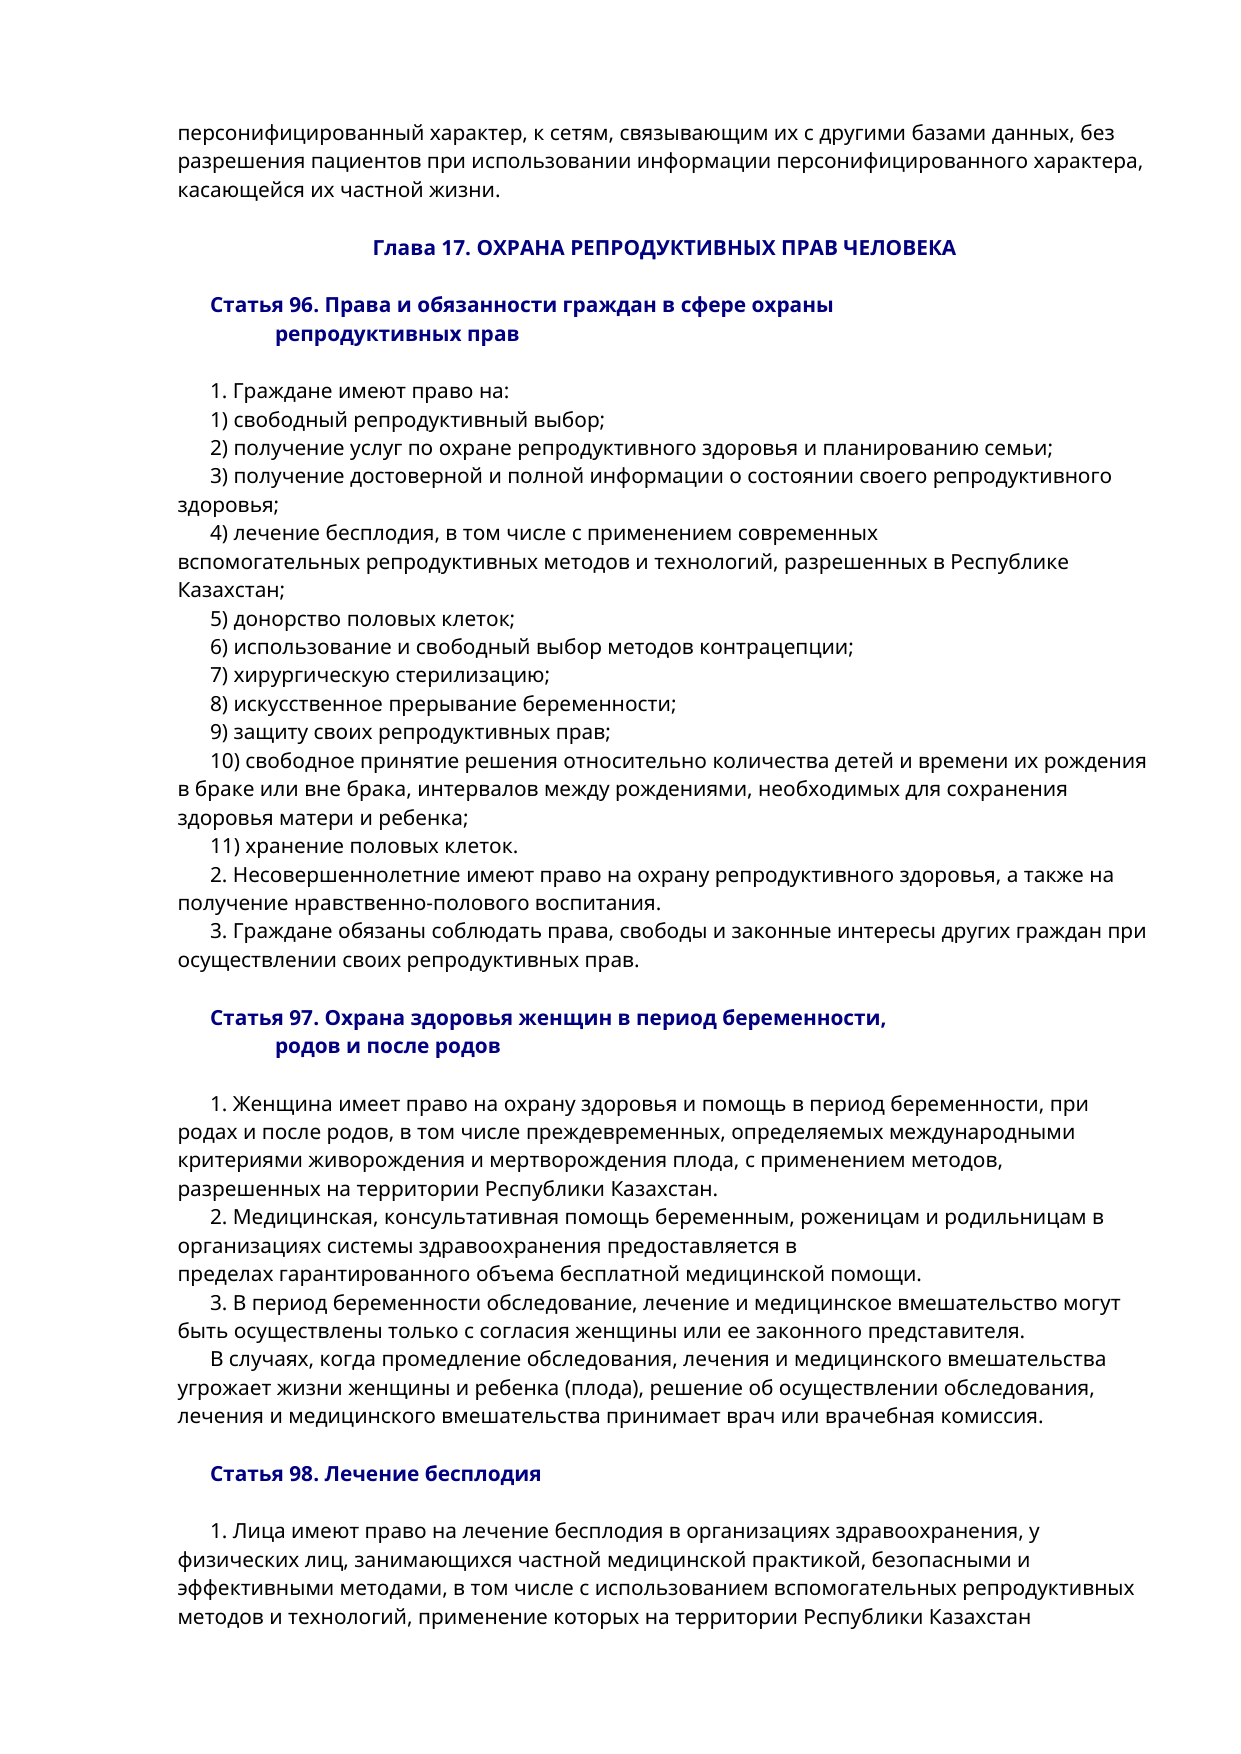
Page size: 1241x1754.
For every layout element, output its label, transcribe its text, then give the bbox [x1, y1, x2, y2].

text 1. Граждане имеют право на: 1) свободный репродуктивный выбор; 2) получение услуг по охране репродуктивного здоровья и планированию семьи; 3) получение достоверной и полной информации о состоянии своего репродуктивного здоровья; 4) лечение бесплодия, в том числе с применением современных вспомогательных репродуктивных методов и технологий, разрешенных в Республике Казахстан; 5) донорство половых клеток; 6) использование и свободный выбор методов контрацепции; 7) хирургическую стерилизацию; 8) искусственное прерывание беременности; 9) защиту своих репродуктивных прав; 10) свободное принятие решения относительно количества детей и времени их рождения в браке или вне брака, интервалов между рождениями, необходимых для сохранения здоровья матери и ребенка; 11) хранение половых клеток. 2. Несовершеннолетние имеют право на охрану репродуктивного здоровья, а также на получение нравственно-полового воспитания. 3. Граждане обязаны соблюдать права, свободы и законные интересы других граждан при осуществлении своих репродуктивных прав. [177, 376, 1152, 973]
text Статья 96. Права и обязанности граждан в сфере охраны репродуктивных прав [177, 290, 1152, 347]
text Глава 17. ОХРАНА РЕПРОДУКТИВНЫХ ПРАВ ЧЕЛОВЕКА [177, 233, 1152, 261]
text Статья 98. Лечение бесплодия [177, 1459, 1152, 1487]
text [177, 118, 1152, 203]
text Статья 97. Охрана здоровья женщин в период беременности, родов и после родов [177, 1003, 1152, 1059]
text 1. Женщина имеет право на охрану здоровья и помощь в период беременности, при родах и после родов, в том числе преждевременных, определяемых международными критериями живорождения и мертворождения плода, с применением методов, разрешенных на территории Республики Казахстан. 2. Медицинская, консультативная помощь беременным, роженицам и родильницам в организациях системы здравоохранения предоставляется в пределах гарантированного объема бесплатной медицинской помощи. 3. В период беременности обследование, лечение и медицинское вмешательство могут быть осуществлены только с согласия женщины или ее законного представителя. В случаях, когда промедление обследования, лечения и медицинского вмешательства угрожает жизни женщины и ребенка (плода), решение об осуществлении обследования, лечения и медицинского вмешательства принимает врач или врачебная комиссия. [177, 1089, 1152, 1430]
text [177, 1517, 1152, 1630]
